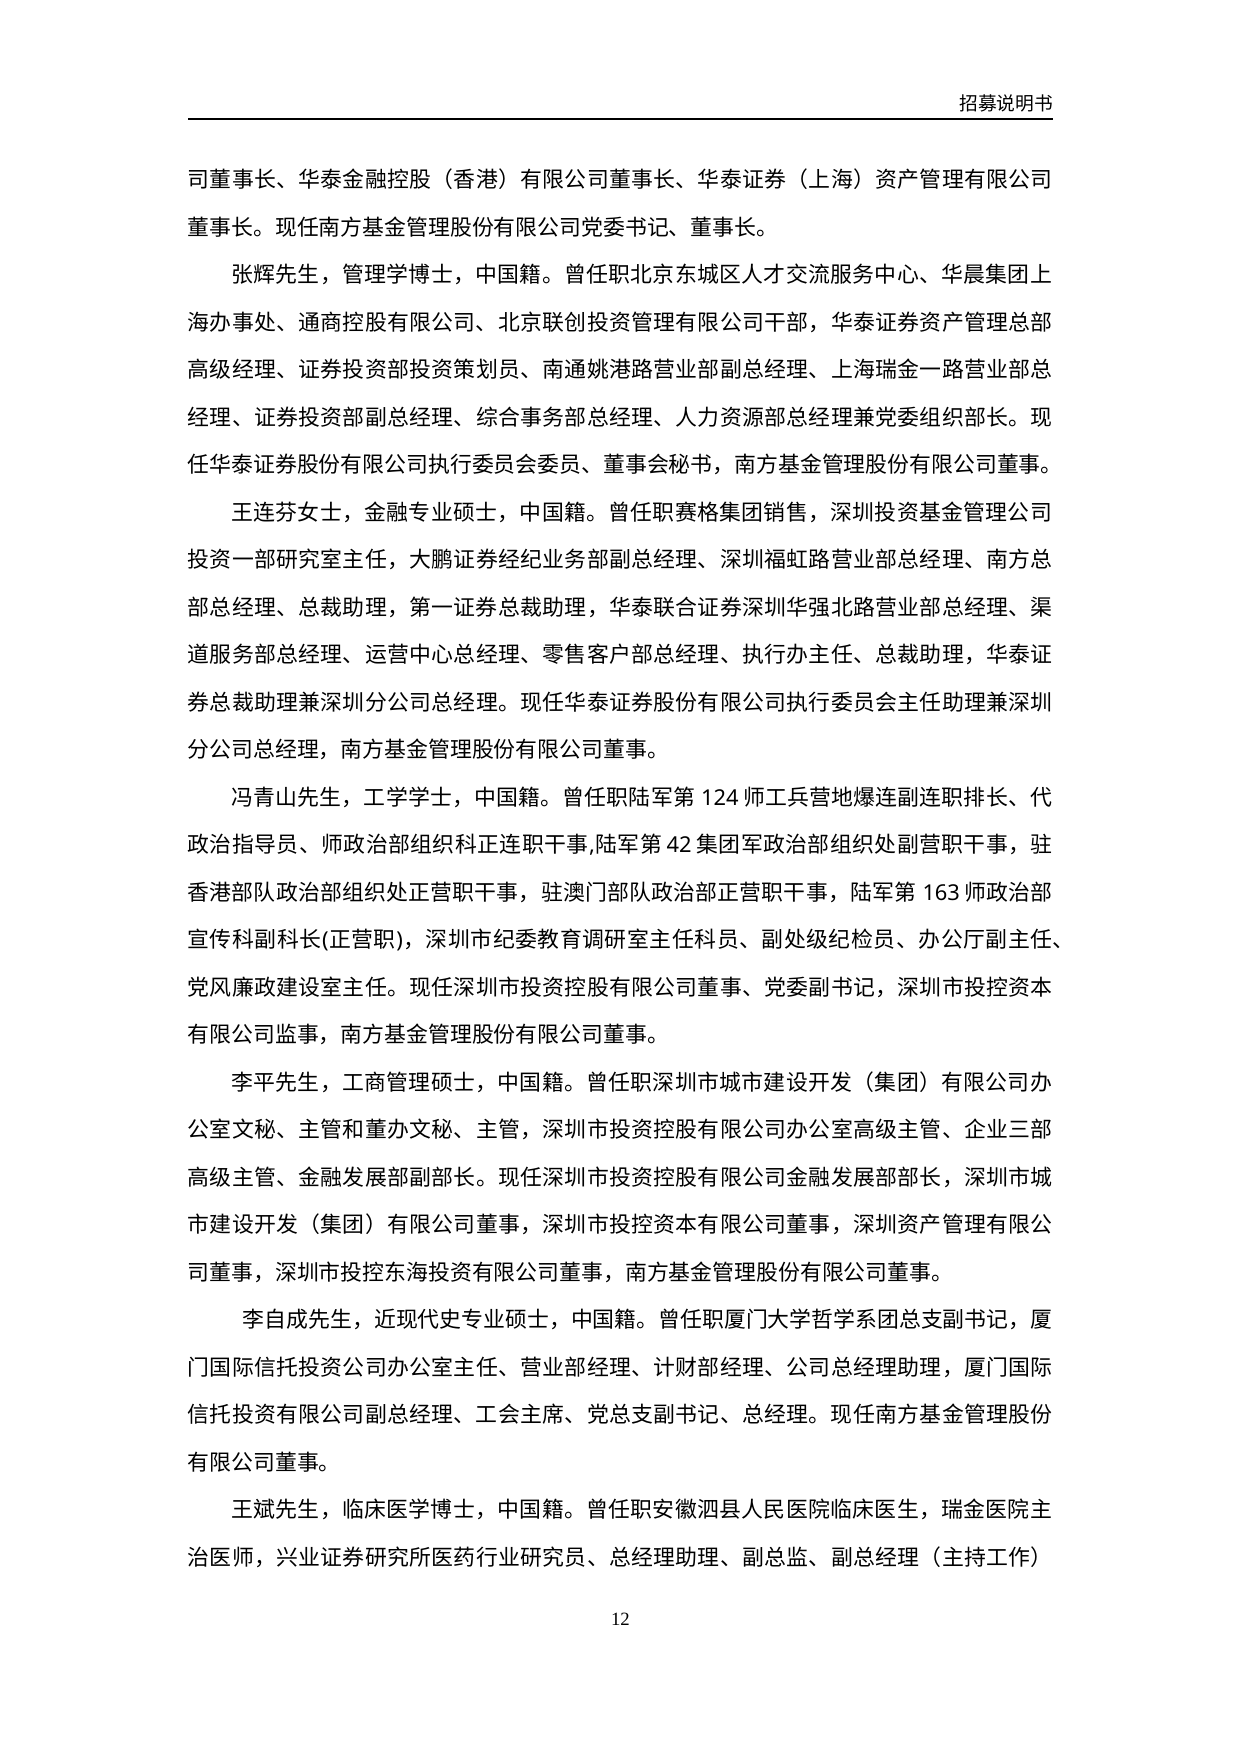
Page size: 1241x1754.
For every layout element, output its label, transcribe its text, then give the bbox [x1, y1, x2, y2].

text 王连芬女士，金融专业硕士，中国籍。曾任职赛格集团销售，深圳投资基金管理公司投资一部研究室主任，大鹏证券经纪业务部副总经理、深圳福虹路营业部总经理、南方总部总经理、总裁助理，第一证券总裁助理，华泰联合证券深圳华强北路营业部总经理、渠道服务部总经理、运营中心总经理、零售客户部总经理、执行办主任、总裁助理，华泰证券总裁助理兼深圳分公司总经理。现任华泰证券股份有限公司执行委员会主任助理兼深圳分公司总经理，南方基金管理股份有限公司董事。 [187, 494, 1053, 764]
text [187, 1492, 1053, 1572]
text 冯青山先生，工学学士，中国籍。曾任职陆军第124师工兵营地爆连副连职排长、代政治指导员、师政治部组织科正连职干事,陆军第42集团军政治部组织处副营职干事，驻香港部队政治部组织处正营职干事，驻澳门部队政治部正营职干事，陆军第163师政治部宣传科副科长(正营职)，深圳市纪委教育调研室主任科员、副处级纪检员、办公厅副主任、党风廉政建设室主任。现任深圳市投资控股有限公司董事、党委副书记，深圳市投控资本有限公司监事，南方基金管理股份有限公司董事。 [187, 779, 1053, 1049]
text 李平先生，工商管理硕士，中国籍。曾任职深圳市城市建设开发（集团）有限公司办公室文秘、主管和董办文秘、主管，深圳市投资控股有限公司办公室高级主管、企业三部高级主管、金融发展部副部长。现任深圳市投资控股有限公司金融发展部部长，深圳市城市建设开发（集团）有限公司董事，深圳市投控资本有限公司董事，深圳资产管理有限公司董事，深圳市投控东海投资有限公司董事，南方基金管理股份有限公司董事。 [187, 1065, 1053, 1287]
text 张辉先生，管理学博士，中国籍。曾任职北京东城区人才交流服务中心、华晨集团上海办事处、通商控股有限公司、北京联创投资管理有限公司干部，华泰证券资产管理总部高级经理、证券投资部投资策划员、南通姚港路营业部副总经理、上海瑞金一路营业部总经理、证券投资部副总经理、综合事务部总经理、人力资源部总经理兼党委组织部长。现任华泰证券股份有限公司执行委员会委员、董事会秘书，南方基金管理股份有限公司董事。 [187, 257, 1053, 479]
text 李自成先生，近现代史专业硕士，中国籍。曾任职厦门大学哲学系团总支副书记，厦门国际信托投资公司办公室主任、营业部经理、计财部经理、公司总经理助理，厦门国际信托投资有限公司副总经理、工会主席、党总支副书记、总经理。现任南方基金管理股份有限公司董事。 [187, 1302, 1053, 1477]
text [187, 162, 1053, 241]
